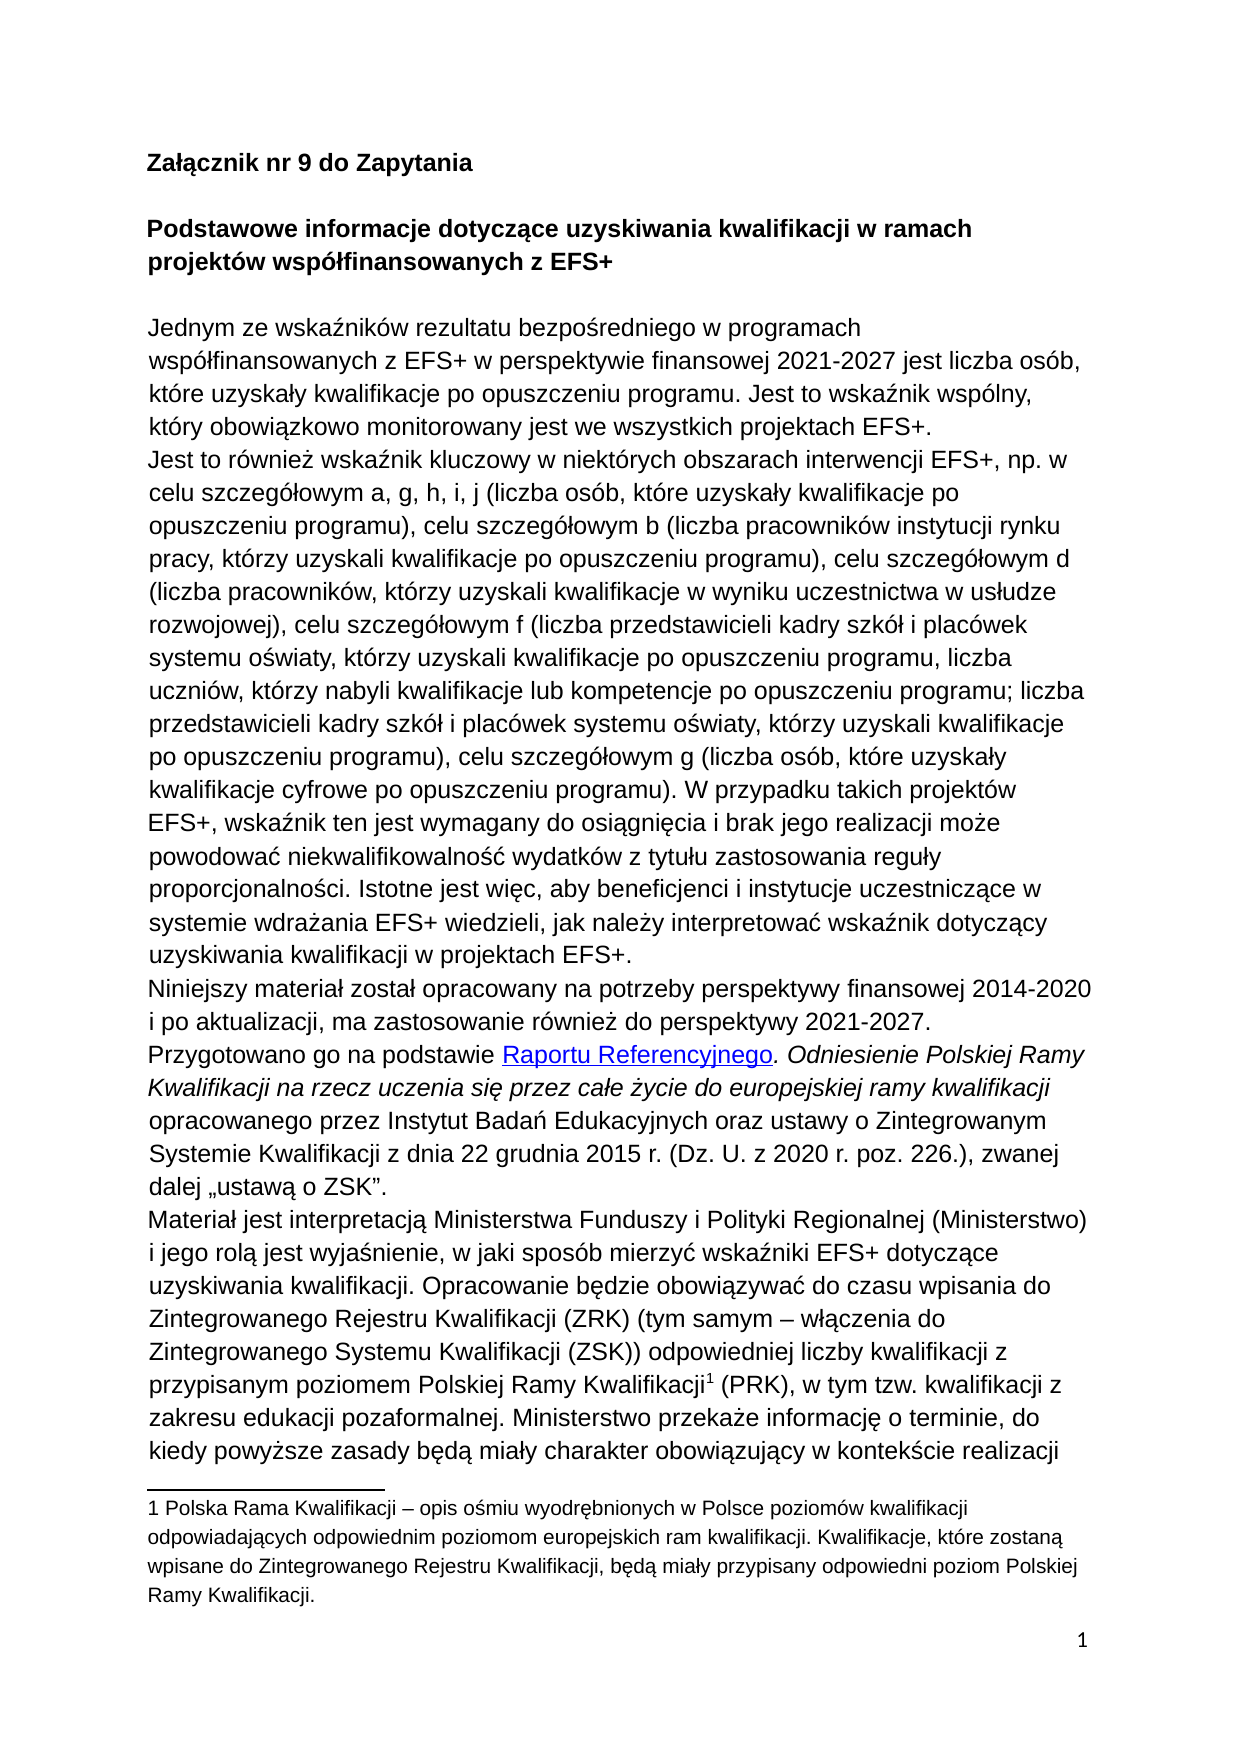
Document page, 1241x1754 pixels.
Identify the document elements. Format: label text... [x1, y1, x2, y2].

text Podstawowe informacje dotyczące uzyskiwania kwalifikacji w ramach projektów współfinansowanych z EFS+ [146, 214, 1019, 276]
text Przygotowano go na podstawie Raportu Referencyjnego. Odniesienie Polskiej Ramy [147, 1039, 1093, 1068]
text Jednym ze wskaźników rezultatu bezpośredniego w programach współfinansowanych z EFS+ w perspektywie finansowej 2021-2027 jest liczba osób, które uzyskały kwalifikacje po opuszczeniu programu. Jest to wskaźnik wspólny, który obowiązkowo monitorowany jest we wszystkich projektach EFS+. [147, 313, 1093, 441]
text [147, 1205, 1093, 1464]
text Kwalifikacji na rzecz uczenia się przez całe życie do europejskiej ramy kwalifikacji opracowanego przez Instytut Badań Edukacyjnych oraz ustawy o Zintegrowanym Systemie Kwalifikacji z dnia 22 grudnia 2015 r. (Dz. U. z 2020 r. poz. 226.), zwanej dalej „ustawą o ZSK”. [147, 1073, 1093, 1200]
text Załącznik nr 9 do Zapytania [146, 148, 1019, 177]
text Niniejszy materiał został opracowany na potrzeby perspektywy finansowej 2014-2020 i po aktualizacji, ma zastosowanie również do perspektywy 2021-2027. [147, 973, 1093, 1035]
text EFS+, wskaźnik ten jest wymagany do osiągnięcia i brak jego realizacji może powodować niekwalifikowalność wydatków z tytułu zastosowania reguły proporcjonalności. Istotne jest więc, aby beneficjenci i instytucje uczestniczące w systemie wdrażania EFS+ wiedzieli, jak należy interpretować wskaźnik dotyczący uzyskiwania kwalifikacji w projektach EFS+. [147, 808, 1093, 969]
text Jest to również wskaźnik kluczowy w niektórych obszarach interwencji EFS+, np. w celu szczegółowym a, g, h, i, j (liczba osób, które uzyskały kwalifikacje po opuszczeniu programu), celu szczegółowym b (liczba pracowników instytucji rynku pracy, którzy uzyskali kwalifikacje po opuszczeniu programu), celu szczegółowym d (liczba pracowników, którzy uzyskali kwalifikacje w wyniku uczestnictwa w usłudze rozwojowej), celu szczegółowym f (liczba przedstawicieli kadry szkół i placówek systemu oświaty, którzy uzyskali kwalifikacje po opuszczeniu programu, liczba uczniów, którzy nabyli kwalifikacje lub kompetencje po opuszczeniu programu; liczba przedstawicieli kadry szkół i placówek systemu oświaty, którzy uzyskali kwalifikacje po opuszczeniu programu), celu szczegółowym g (liczba osób, które uzyskały kwalifikacje cyfrowe po opuszczeniu programu). W przypadku takich projektów [147, 445, 1093, 804]
